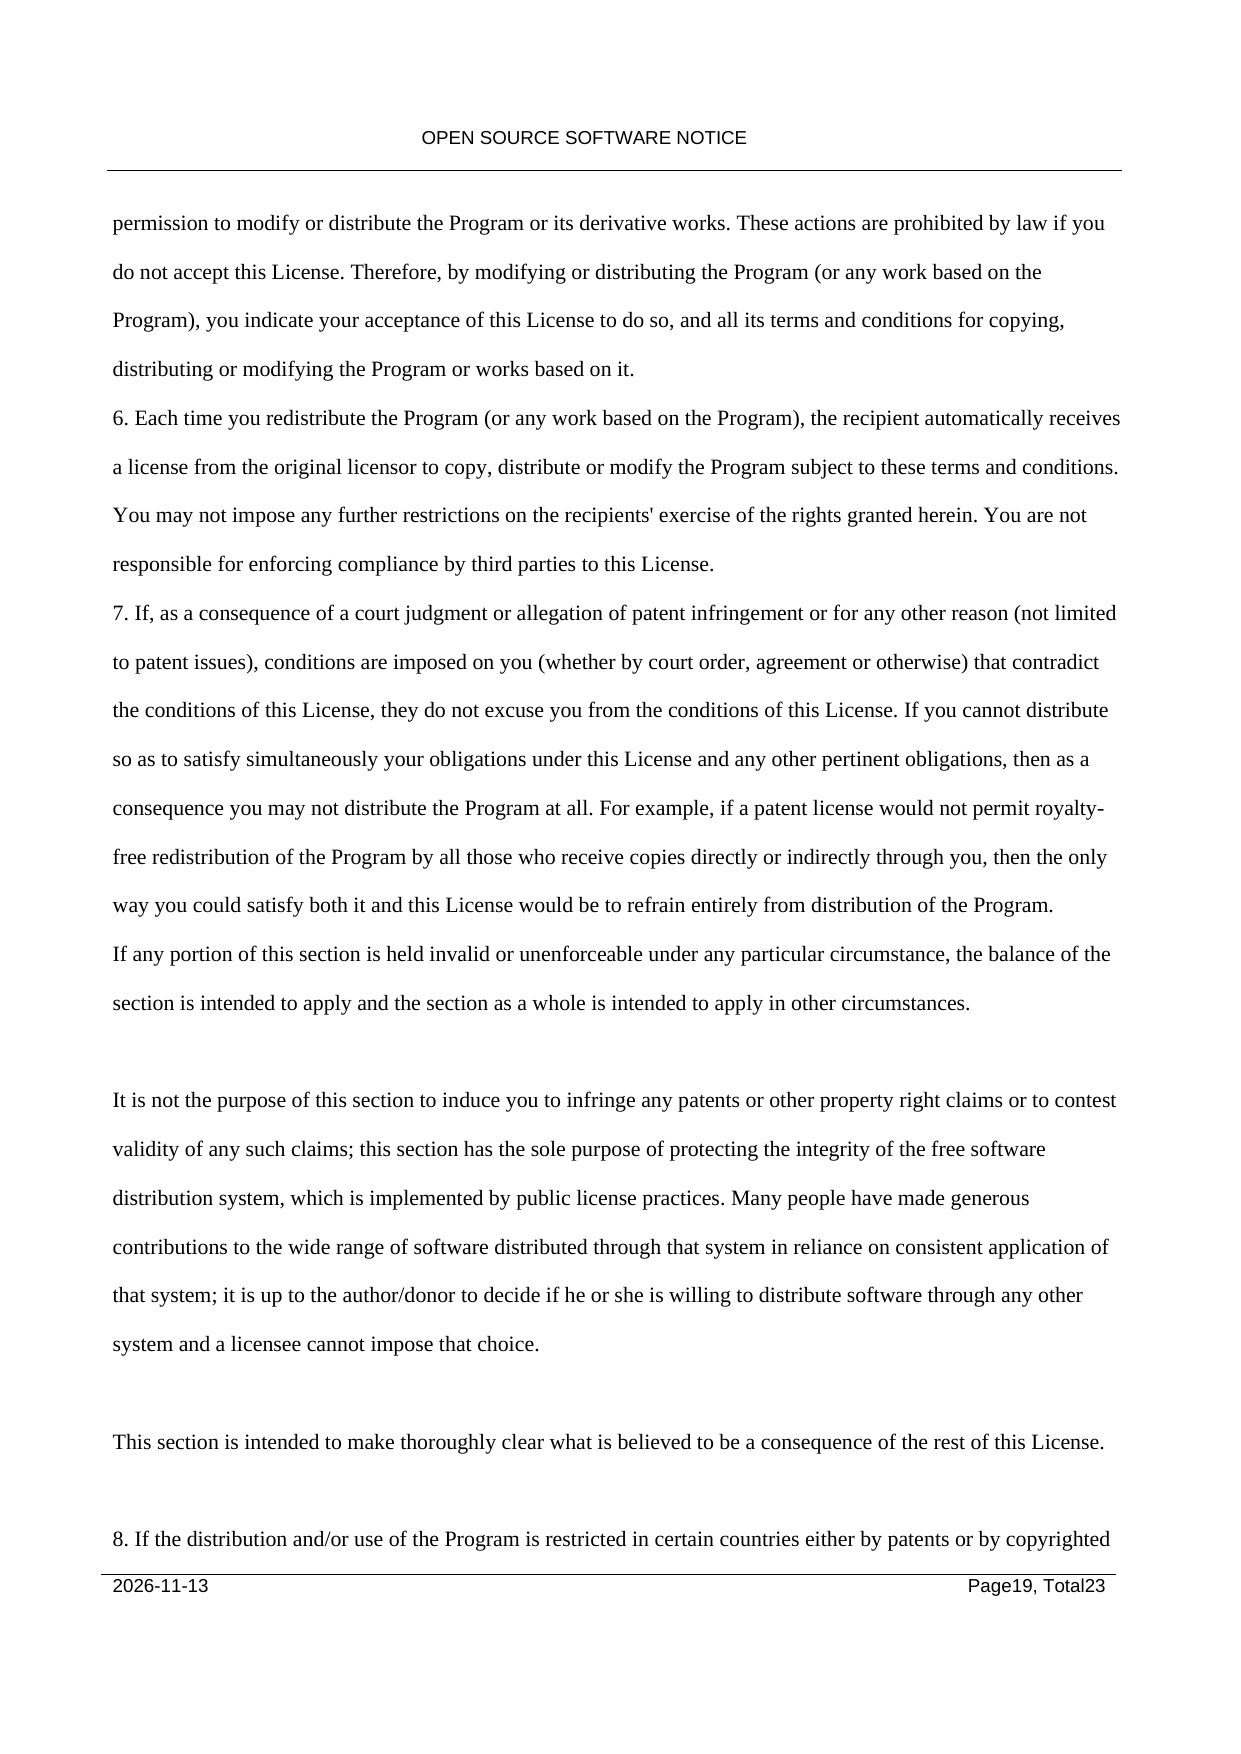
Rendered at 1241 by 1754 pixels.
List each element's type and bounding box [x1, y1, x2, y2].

text [112, 206, 1128, 1555]
